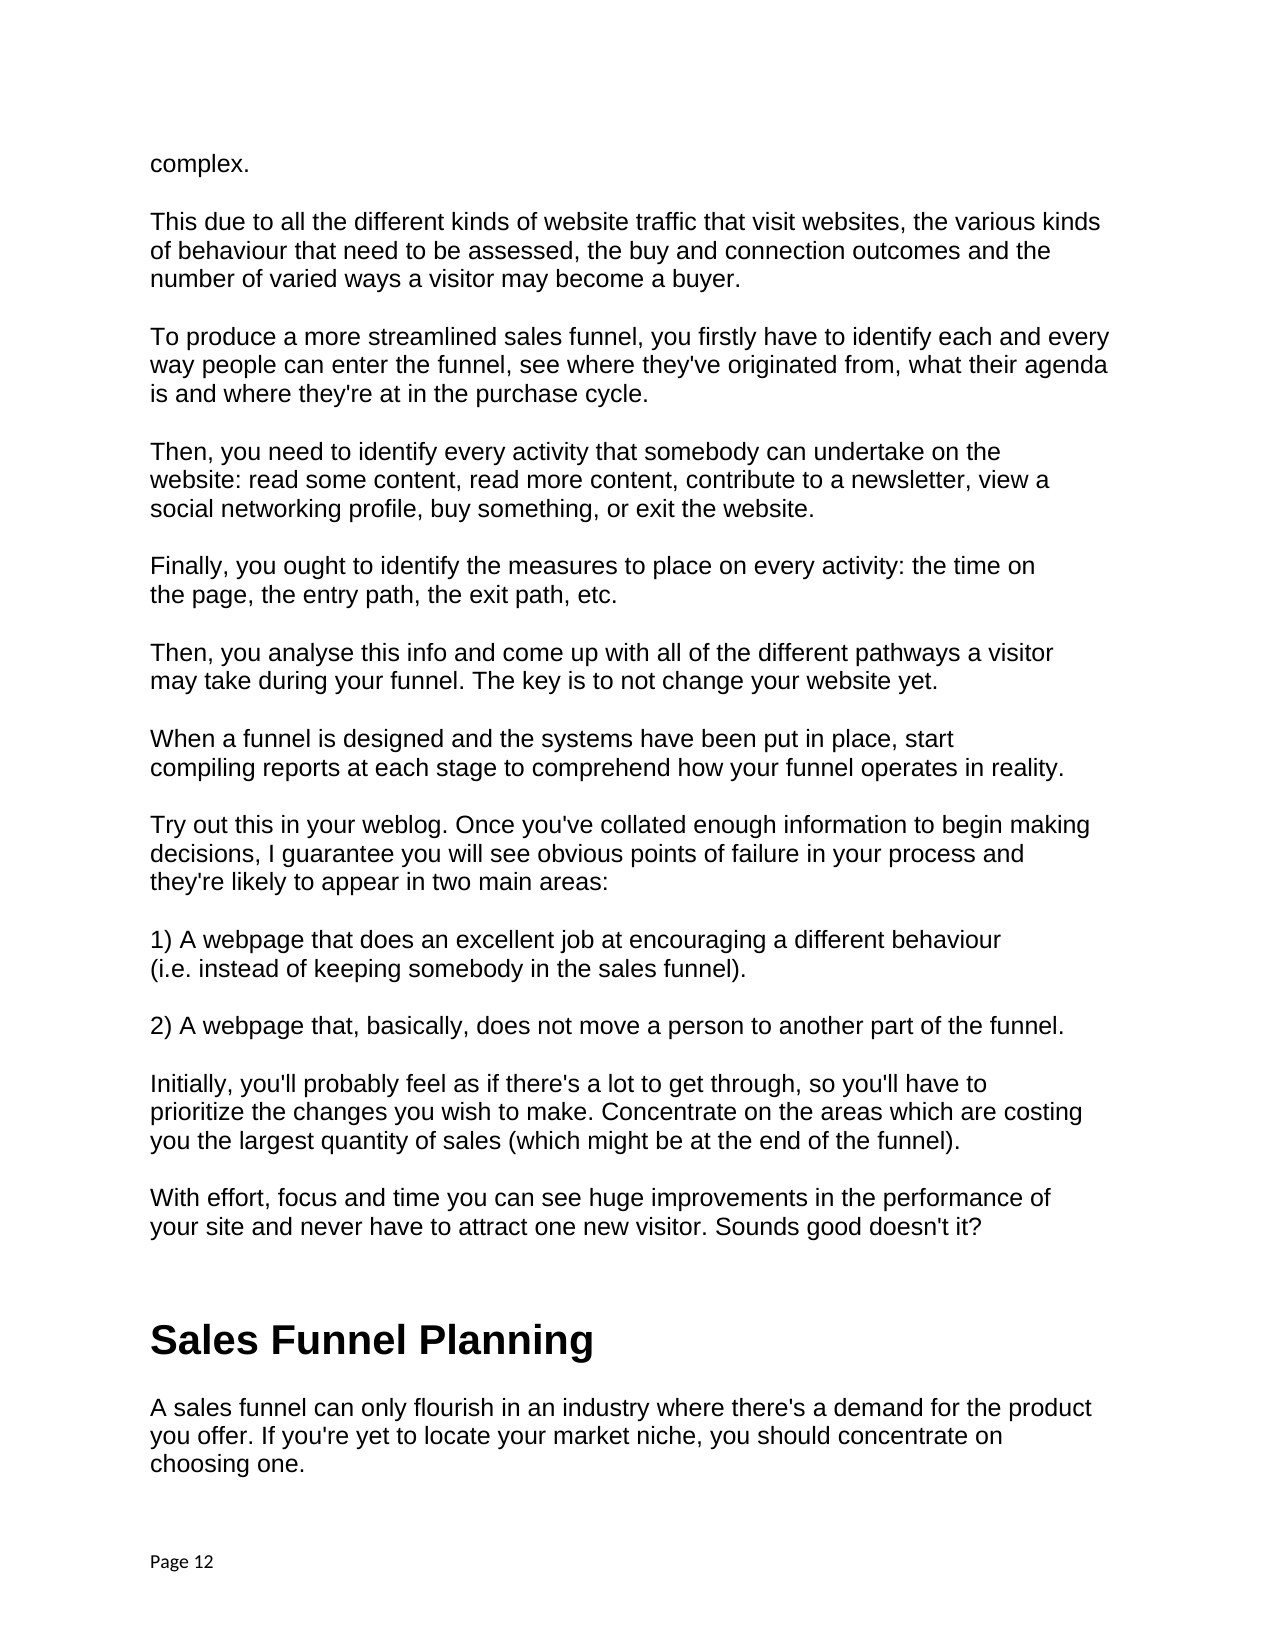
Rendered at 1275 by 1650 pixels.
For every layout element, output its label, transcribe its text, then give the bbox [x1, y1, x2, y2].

text Page 12 [150, 1549, 1125, 1574]
text Then, you analyse this info and come up with all of the different pathways a visitor may take during your funnel. The key is to not change your website yet. [150, 638, 1108, 695]
text With effort, focus and time you can see huge improvements in the performance of your site and never have to attract one new visitor. Sounds good doesn't it? [150, 1184, 1106, 1241]
text When a funnel is designed and the systems have been put in place, start compiling reports at each stage to comprehend how your funnel operates in reality. [150, 725, 1067, 781]
text This due to all the different kinds of website traffic that visit websites, the various kinds of behaviour that need to be assessed, the buy and connection outcomes and the number of varied ways a visitor may become a buyer. [150, 208, 1102, 293]
text complex. [150, 149, 1125, 178]
text To produce a more streamlined sales funnel, you firstly have to identify each and every way people can enter the funnel, see where they've originated from, what their agenda is and where they're at in the purchase cycle. [150, 323, 1110, 407]
list A webpage that does an excellent job at encouraging a different behaviour (i.e. instead of keeping somebody in the sales funnel). [150, 926, 1050, 982]
text Then, you need to identify every activity that somebody can undertake on the website: read some content, read more content, contribute to a newsletter, view a social networking profile, buy something, or exit the website. [150, 438, 1100, 522]
list A webpage that, basically, does not move a person to another part of the funnel. [150, 1011, 1125, 1040]
text Sales Funnel Planning [150, 1315, 1125, 1363]
text A sales funnel can only flourish in an industry where there's a demand for the product you offer. If you're yet to locate your market niche, you should concentrate on choosing one. [150, 1393, 1110, 1478]
text Finally, you ought to identify the measures to place on every activity: the time on the page, the entry path, the exit path, etc. [150, 552, 1077, 608]
text Try out this in your weblog. Once you've collated enough information to begin making decisions, I guarantee you will see obvious points of failure in your process and they're likely to appear in two main areas: [150, 811, 1106, 896]
text Initially, you'll probably feel as if there's a lot to get through, so you'll have to prioritize the changes you wish to make. Concentrate on the areas which are costing you the largest quantity of sales (which might be at the end of the funnel). [150, 1070, 1089, 1154]
